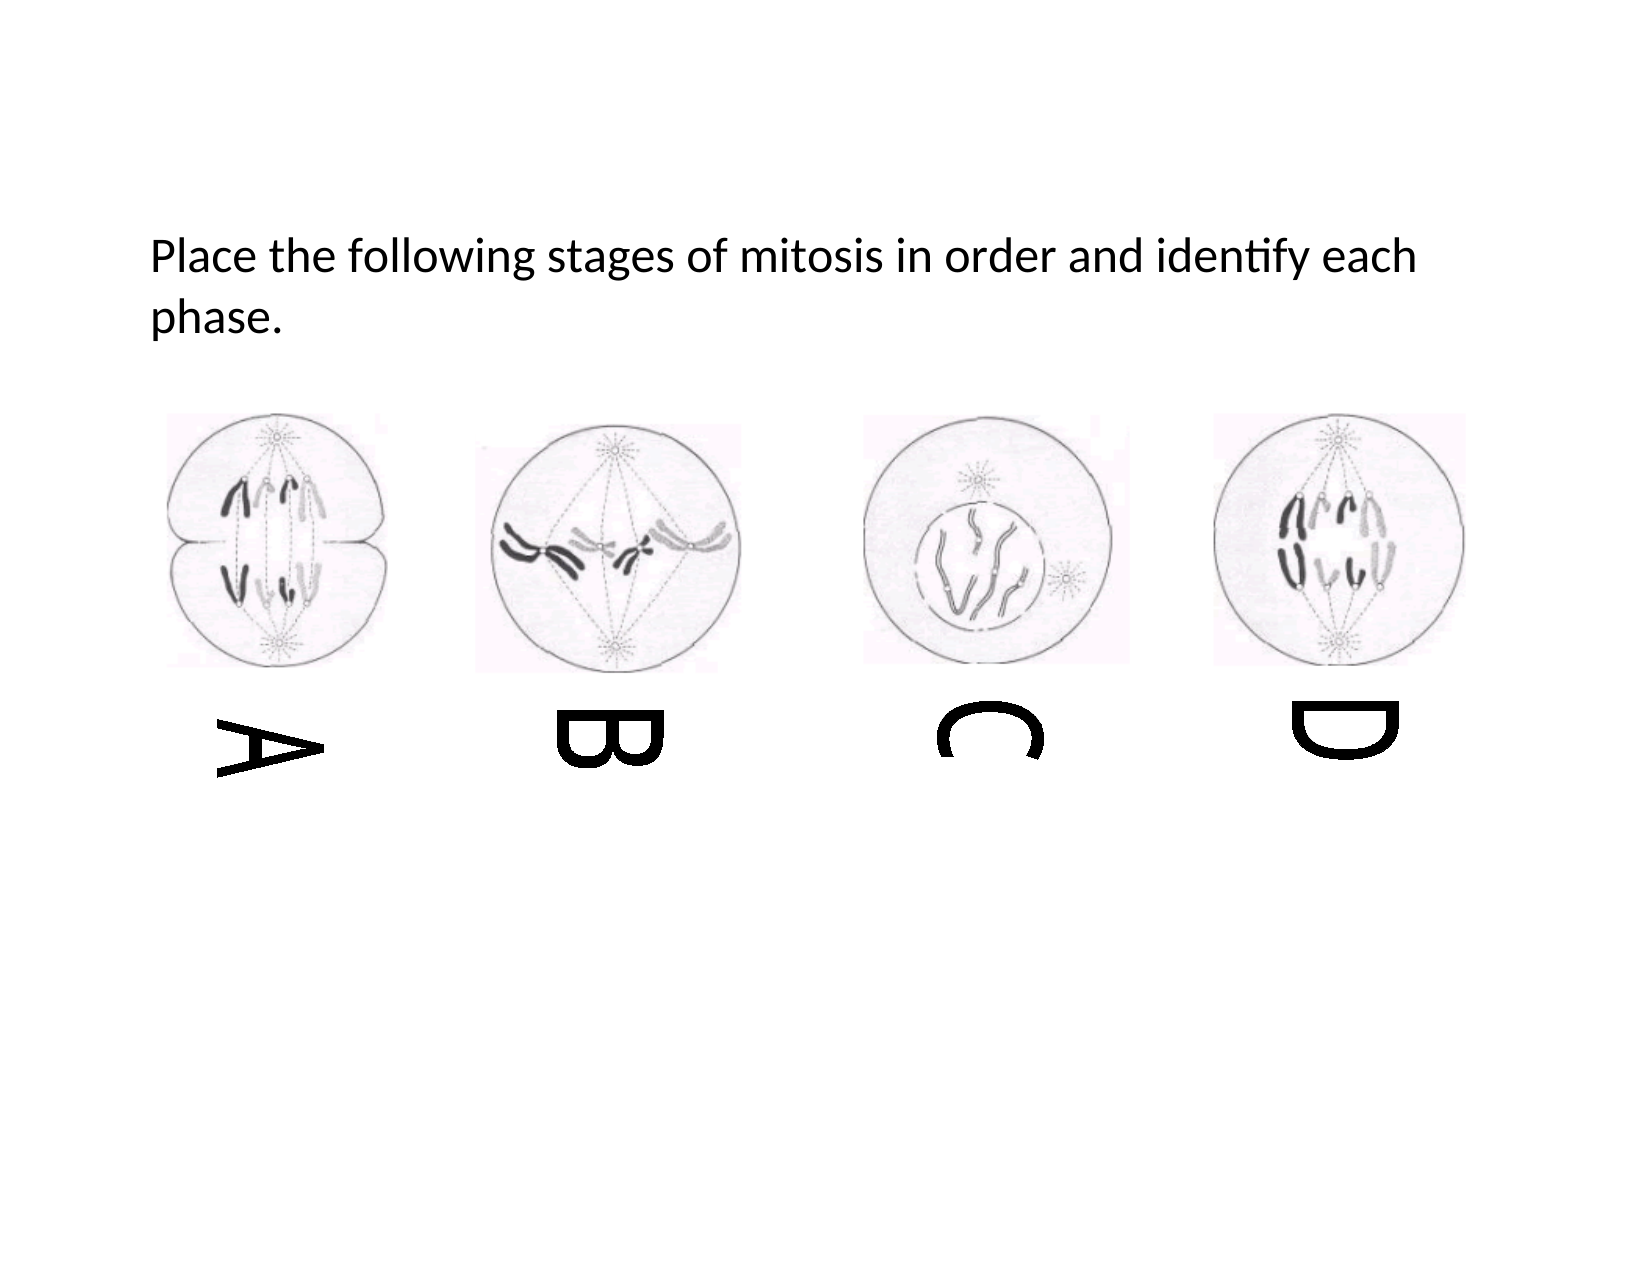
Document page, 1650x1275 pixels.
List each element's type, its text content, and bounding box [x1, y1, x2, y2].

picture [145, 393, 413, 677]
text Place the following stages of mitosis in order and identify each phase. [150, 223, 1500, 346]
picture [1203, 393, 1489, 677]
picture [475, 415, 759, 686]
picture [845, 406, 1130, 677]
